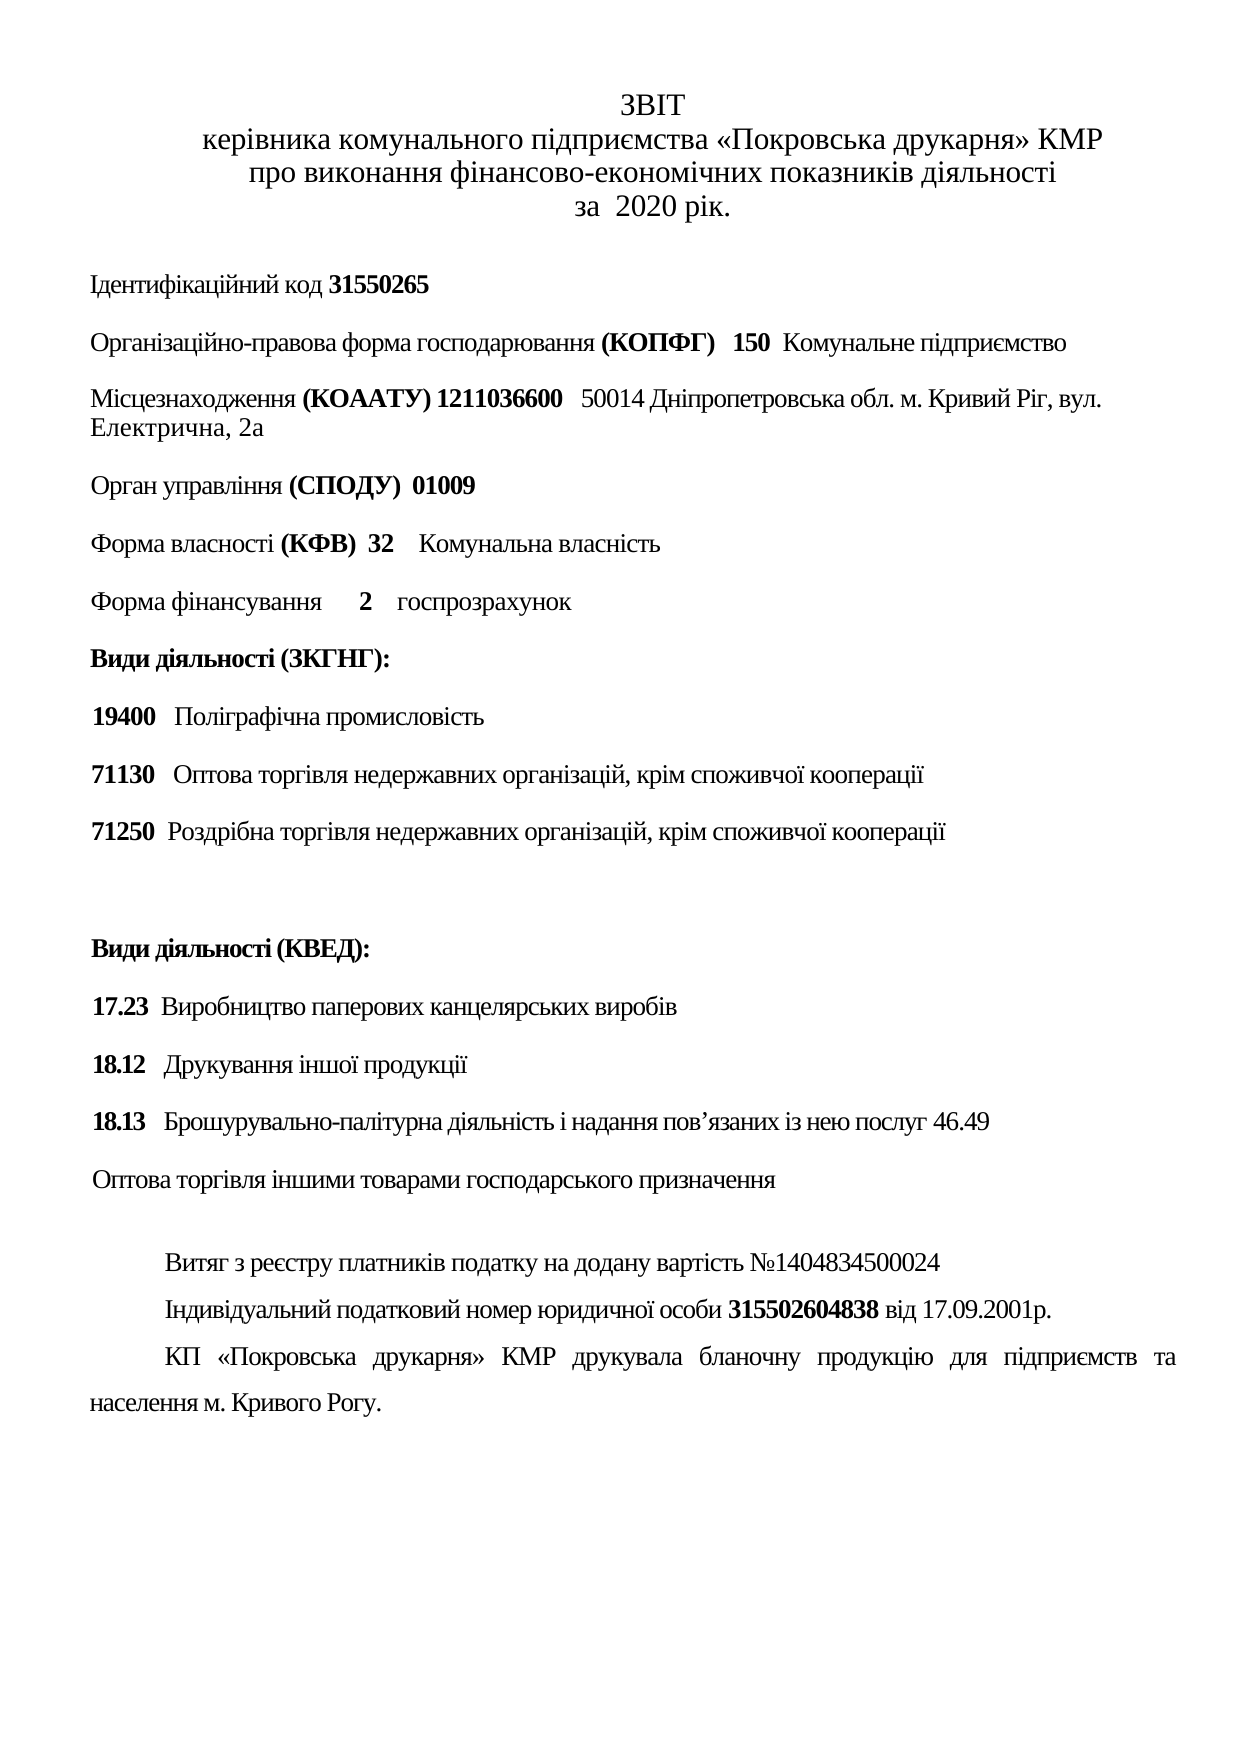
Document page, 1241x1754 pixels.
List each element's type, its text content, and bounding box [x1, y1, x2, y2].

text Види діяльності (ЗКГНГ): [90, 622, 1177, 679]
text Орган управління (СПОДУ) 01009 [90, 448, 1177, 506]
text 19400 Поліграфічна промисловість [92, 680, 1177, 737]
text ЗВІТ [128, 89, 1177, 122]
text Форма фінансування 2 госпрозрахунок [90, 564, 1177, 622]
text Види діяльності (КВЕД): [91, 911, 1177, 969]
text Форма власності (КФВ) 32 Комунальна власність [90, 506, 1177, 564]
text Ідентифікаційний код 31550265 [89, 268, 1177, 299]
text КП «Покровська друкарня» КМР друкувала бланочну продукцію для підприємств та населення м. Кривого Рогу. [89, 1340, 1177, 1418]
list Брошурувально-палітурна діяльність і надання пов’язаних із нею послуг 46.49 Оптова торгівля іншими товарами господарського призначення [92, 1085, 1077, 1200]
text 71130 Оптова торгівля недержавних організацій, крім споживчої кооперації [91, 737, 1177, 795]
text Індивідуальний податковий номер юридичної особи 315502604838 від 17.09.2001р. [89, 1293, 1177, 1324]
text Організаційно-правова форма господарювання (КОПФГ) 150 Комунальне підприємство [90, 326, 1177, 357]
text за 2020 рік. [128, 189, 1177, 223]
text Місцезнаходження (КОААТУ) 1211036600 50014 Дніпропетровська обл. м. Кривий Ріг, вул. Електрична, 2а [90, 384, 1177, 442]
text керівника комунального підприємства «Покровська друкарня» КМР [128, 122, 1177, 156]
list Друкування іншої продукції [92, 1027, 1177, 1085]
text про виконання фінансово-економічних показників діяльності [128, 156, 1177, 189]
text 17.23 Виробництво паперових канцелярських виробів [92, 969, 1177, 1027]
text Витяг з реєстру платників податку на додану вартість №1404834500024 [89, 1246, 1177, 1278]
text 71250 Роздрібна торгівля недержавних організацій, крім споживчої кооперації [91, 795, 1177, 852]
